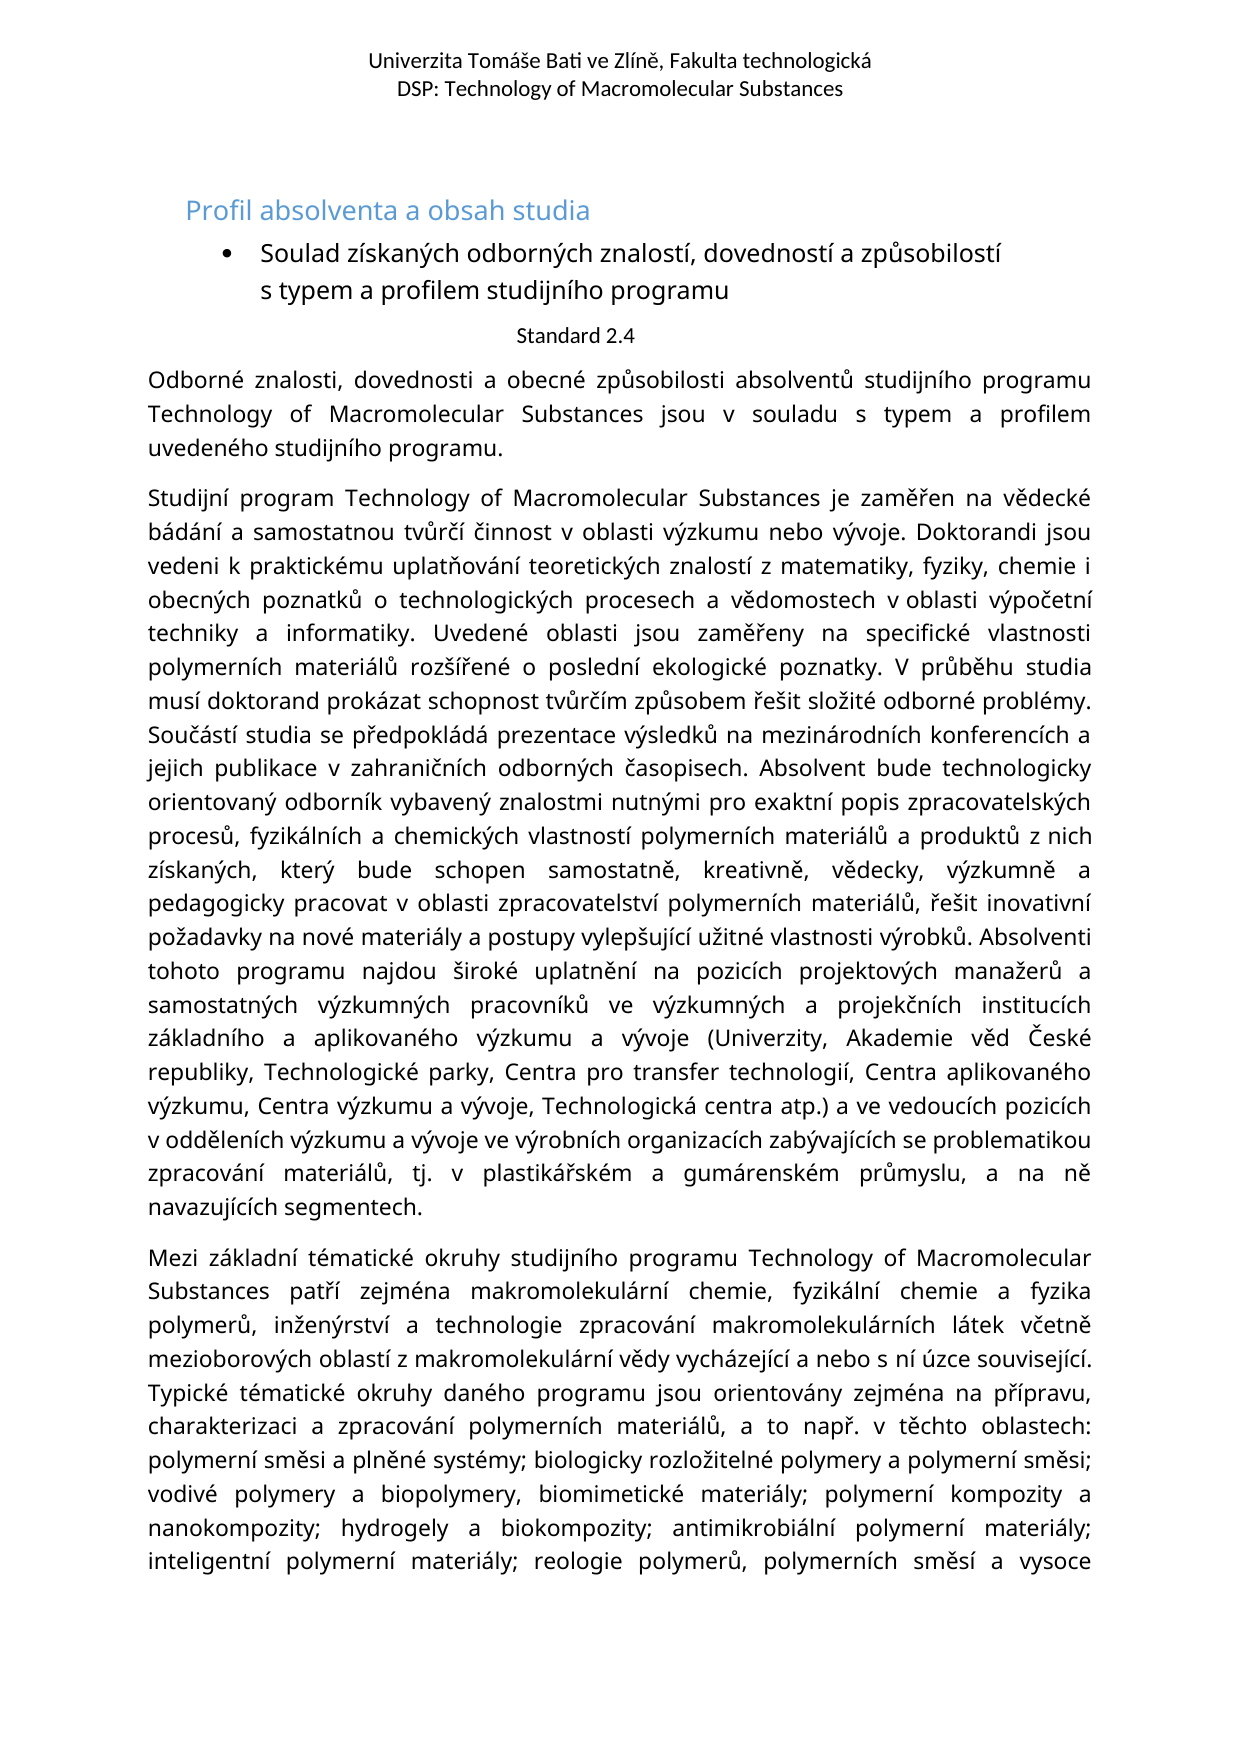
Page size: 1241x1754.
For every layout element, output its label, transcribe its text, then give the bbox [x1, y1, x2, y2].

subtitle Profil absolventa a obsah studia [185, 192, 1092, 228]
text Standard 2.4 [148, 322, 1092, 350]
text Odborné znalosti, dovednosti a obecné způsobilosti absolventů studijního programu Technology of Macromolecular Substances jsou v souladu s typem a profilem uvedeného studijního programu. [148, 364, 1092, 463]
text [148, 1241, 1092, 1576]
subtitle Soulad získaných odborných znalostí, dovedností a způsobilostí s typem a profilem studijního programu [223, 236, 1092, 306]
text Studijní program Technology of Macromolecular Substances je zaměřen na vědecké bádání a samostatnou tvůrčí činnost v oblasti výzkumu nebo vývoje. Doktorandi jsou vedeni k praktickému uplatňování teoretických znalostí z matematiky, fyziky, chemie i obecných poznatků o technologických procesech a vědomostech v oblasti výpočetní techniky a informatiky. Uvedené oblasti jsou zaměřeny na specifické vlastnosti polymerních materiálů rozšířené o poslední ekologické poznatky. V průběhu studia musí doktorand prokázat schopnost tvůrčím způsobem řešit složité odborné problémy. Součástí studia se předpokládá prezentace výsledků na mezinárodních konferencích a jejich publikace v zahraničních odborných časopisech. Absolvent bude technologicky orientovaný odborník vybavený znalostmi nutnými pro exaktní popis zpracovatelských procesů, fyzikálních a chemických vlastností polymerních materiálů a produktů z nich získaných, který bude schopen samostatně, kreativně, vědecky, výzkumně a pedagogicky pracovat v oblasti zpracovatelství polymerních materiálů, řešit inovativní požadavky na nové materiály a postupy vylepšující užitné vlastnosti výrobků. Absolventi tohoto programu najdou široké uplatnění na pozicích projektových manažerů a samostatných výzkumných pracovníků ve výzkumných a projekčních institucích základního a aplikovaného výzkumu a vývoje (Univerzity, Akademie věd České republiky, Technologické parky, Centra pro transfer technologií, Centra aplikovaného výzkumu, Centra výzkumu a vývoje, Technologická centra atp.) a ve vedoucích pozicích v odděleních výzkumu a vývoje ve výrobních organizacích zabývajících se problematikou zpracování materiálů, tj. v plastikářském a gumárenském průmyslu, a na ně navazujících segmentech. [148, 482, 1092, 1222]
